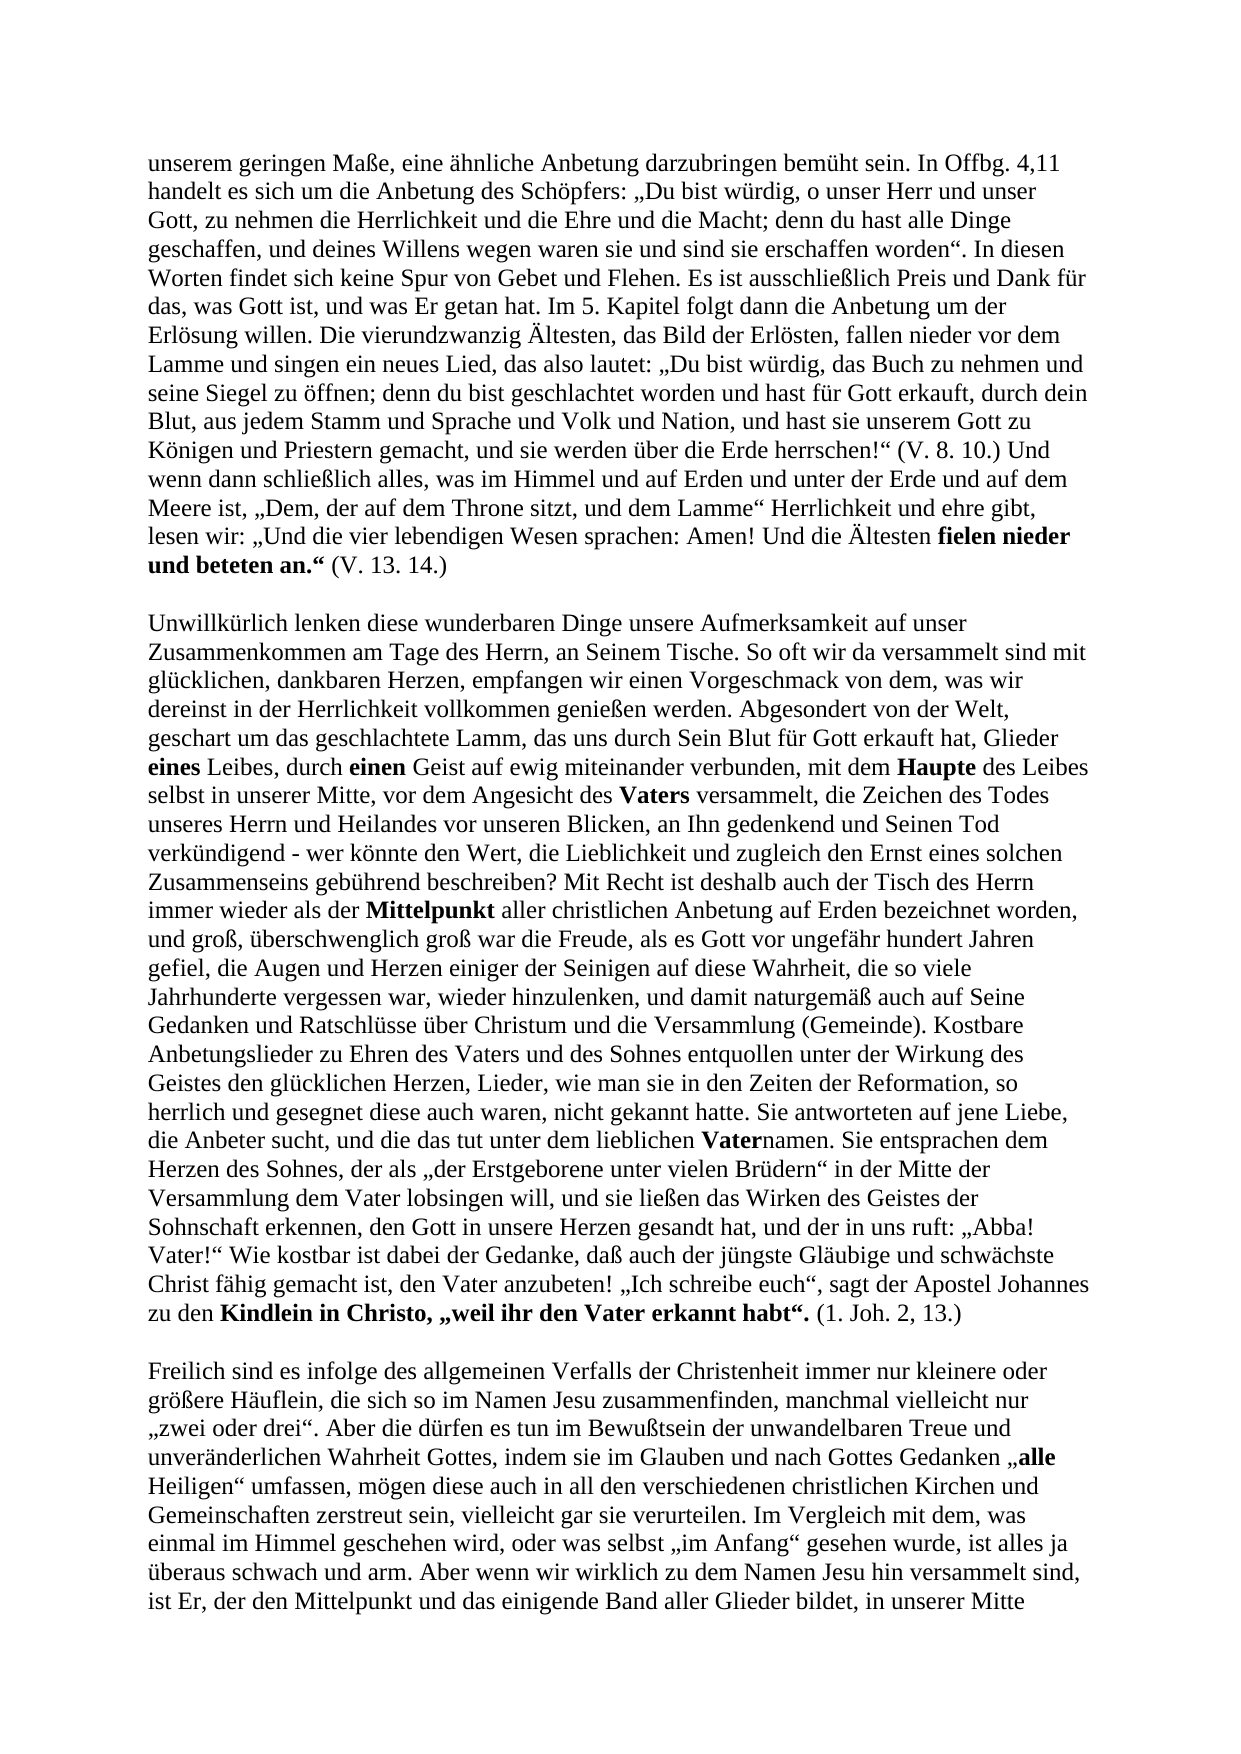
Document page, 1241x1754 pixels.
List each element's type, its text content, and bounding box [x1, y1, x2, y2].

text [148, 148, 1093, 579]
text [148, 1356, 1093, 1615]
text Unwillkürlich lenken diese wunderbaren Dinge unsere Aufmerksamkeit auf unser Zusammenkommen am Tage des Herrn, an Seinem Tische. So oft wir da versammelt sind mit glücklichen, dankbaren Herzen, empfangen wir einen Vorgeschmack von dem, was wir dereinst in der Herrlichkeit vollkommen genießen werden. Abgesondert von der Welt, geschart um das geschlachtete Lamm, das uns durch Sein Blut für Gott erkauft hat, Glieder eines Leibes, durch einen Geist auf ewig miteinander verbunden, mit dem Haupte des Leibes selbst in unserer Mitte, vor dem Angesicht des Vaters versammelt, die Zeichen des Todes unseres Herrn und Heilandes vor unseren Blicken, an Ihn gedenkend und Seinen Tod verkündigend - wer könnte den Wert, die Lieblichkeit und zugleich den Ernst eines solchen Zusammenseins gebührend beschreiben? Mit Recht ist deshalb auch der Tisch des Herrn immer wieder als der Mittelpunkt aller christlichen Anbetung auf Erden bezeichnet worden, und groß, überschwenglich groß war die Freude, als es Gott vor ungefähr hundert Jahren gefiel, die Augen und Herzen einiger der Seinigen auf diese Wahrheit, die so viele Jahrhunderte vergessen war, wieder hinzulenken, und damit naturgemäß auch auf Seine Gedanken und Ratschlüsse über Christum und die Versammlung (Gemeinde). Kostbare Anbetungslieder zu Ehren des Vaters und des Sohnes entquollen unter der Wirkung des Geistes den glücklichen Herzen, Lieder, wie man sie in den Zeiten der Reformation, so herrlich und gesegnet diese auch waren, nicht gekannt hatte. Sie antworteten auf jene Liebe, die Anbeter sucht, und die das tut unter dem lieblichen Vaternamen. Sie entsprachen dem Herzen des Sohnes, der als „der Erstgeborene unter vielen Brüdern“ in der Mitte der Versammlung dem Vater lobsingen will, und sie ließen das Wirken des Geistes der Sohnschaft erkennen, den Gott in unsere Herzen gesandt hat, und der in uns ruft: „Abba! Vater!“ Wie kostbar ist dabei der Gedanke, daß auch der jüngste Gläubige und schwächste Christ fähig gemacht ist, den Vater anzubeten! „Ich schreibe euch“, sagt der Apostel Johannes zu den Kindlein in Christo, „weil ihr den Vater erkannt habt“. (1. Joh. 2, 13.) [148, 608, 1093, 1327]
